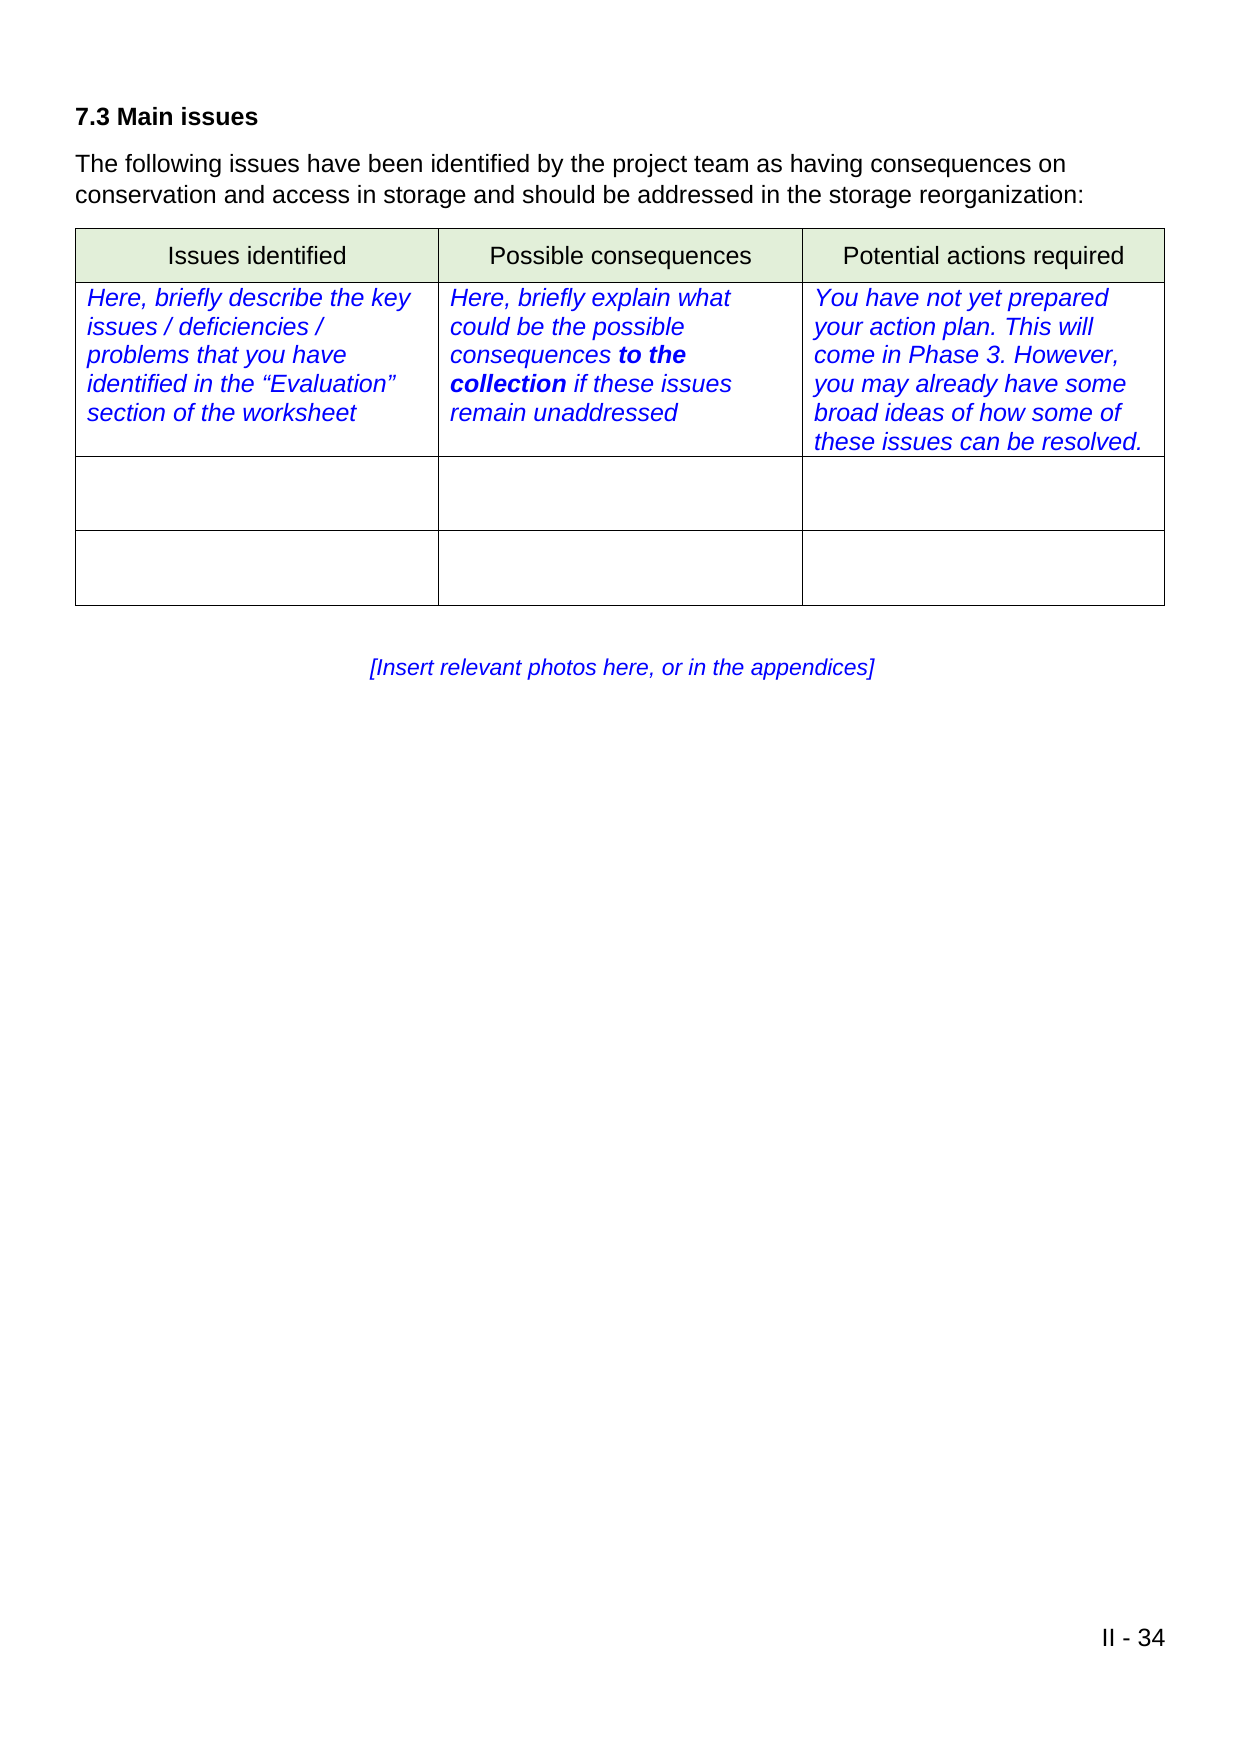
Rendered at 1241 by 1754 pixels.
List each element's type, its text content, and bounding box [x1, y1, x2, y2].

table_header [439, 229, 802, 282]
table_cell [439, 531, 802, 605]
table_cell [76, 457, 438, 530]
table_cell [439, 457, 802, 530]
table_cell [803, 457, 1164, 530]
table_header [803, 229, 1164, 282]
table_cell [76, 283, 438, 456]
text [Insert relevant photos here, or in the appendices] [75, 654, 1165, 680]
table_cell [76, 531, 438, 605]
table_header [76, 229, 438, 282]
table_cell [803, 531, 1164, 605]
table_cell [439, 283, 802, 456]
text The following issues have been identified by the project team as having consequences on conservation and access in storage and should be addressed in the storage reorganization: [75, 149, 1165, 209]
text 7.3 Main issues [75, 102, 1165, 131]
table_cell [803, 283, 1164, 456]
